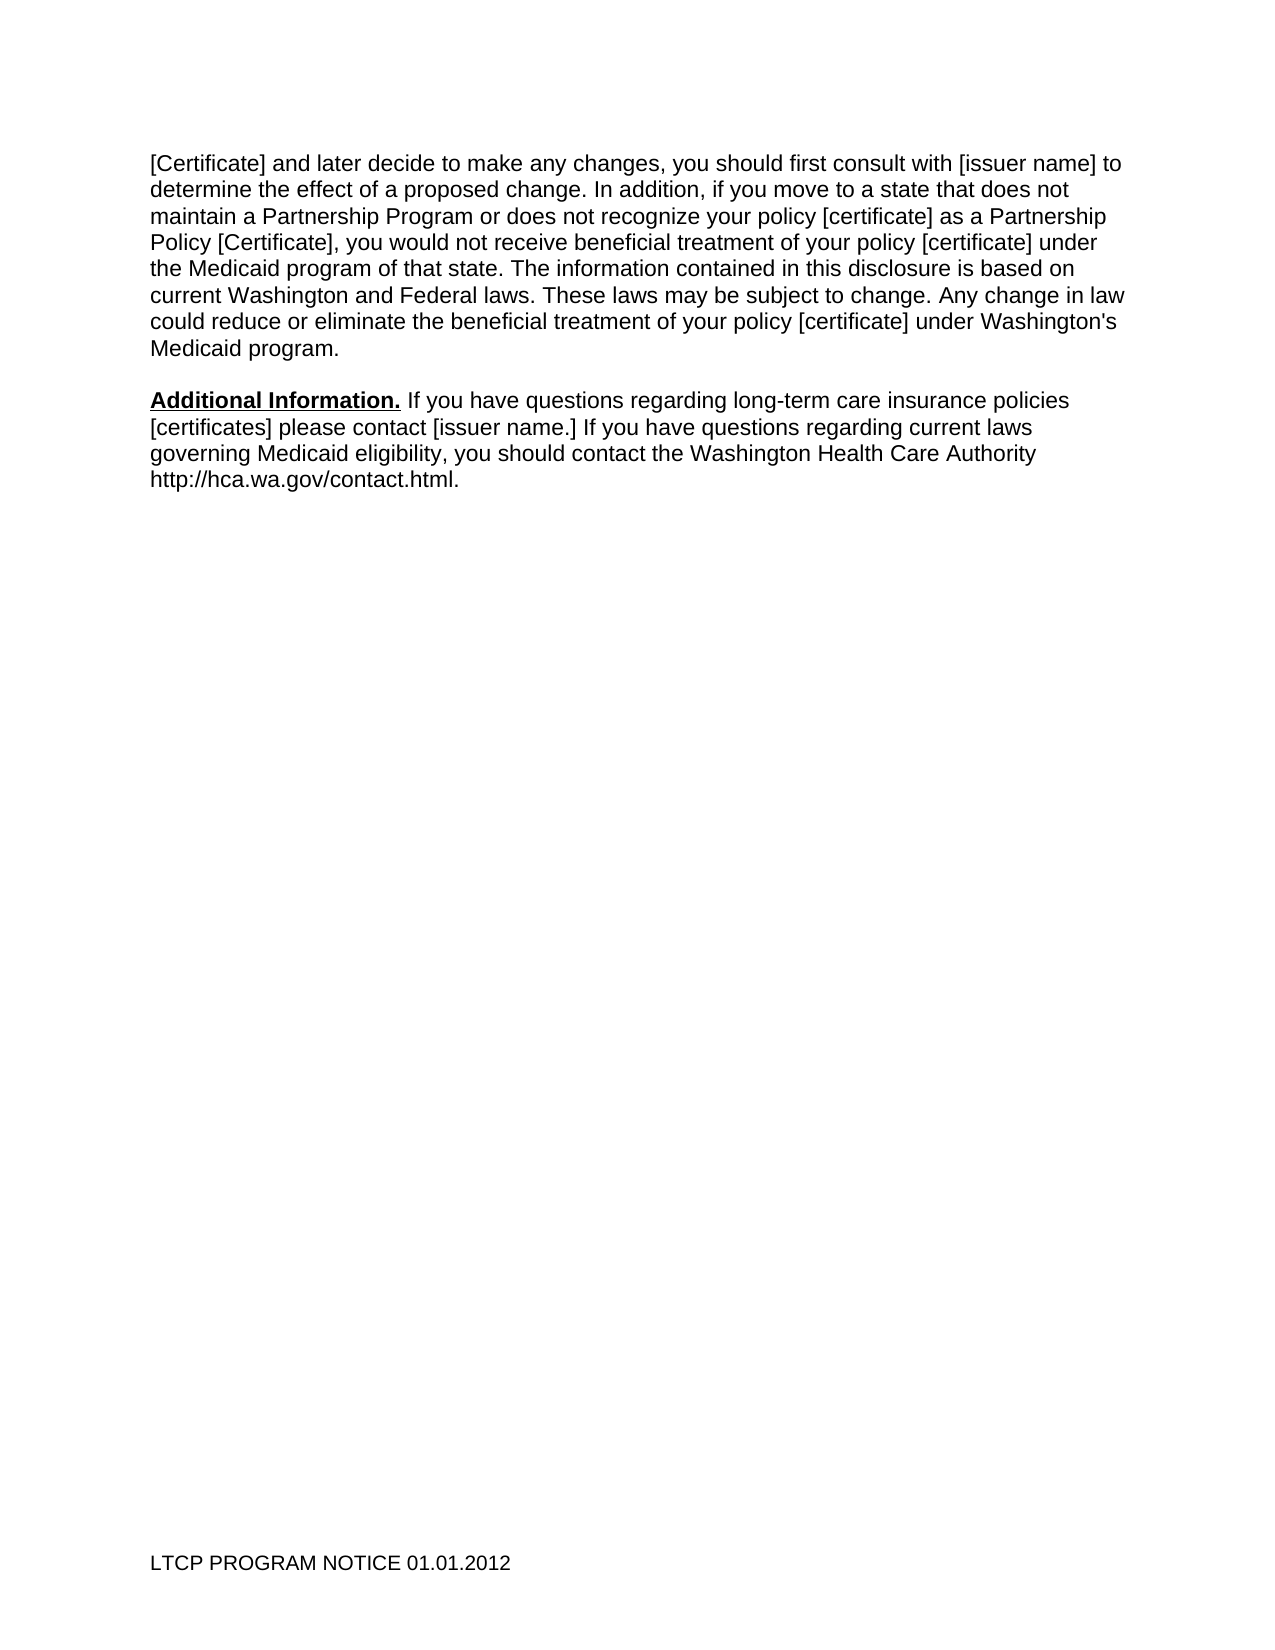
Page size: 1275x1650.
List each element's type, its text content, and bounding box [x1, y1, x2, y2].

text Additional Information. If you have questions regarding long-term care insurance policies [certificates] please contact [issuer name.] If you have questions regarding current laws governing Medicaid eligibility, you should contact the Washington Health Care Authority http://hca.wa.gov/contact.html. [150, 387, 1125, 493]
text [150, 150, 1125, 361]
